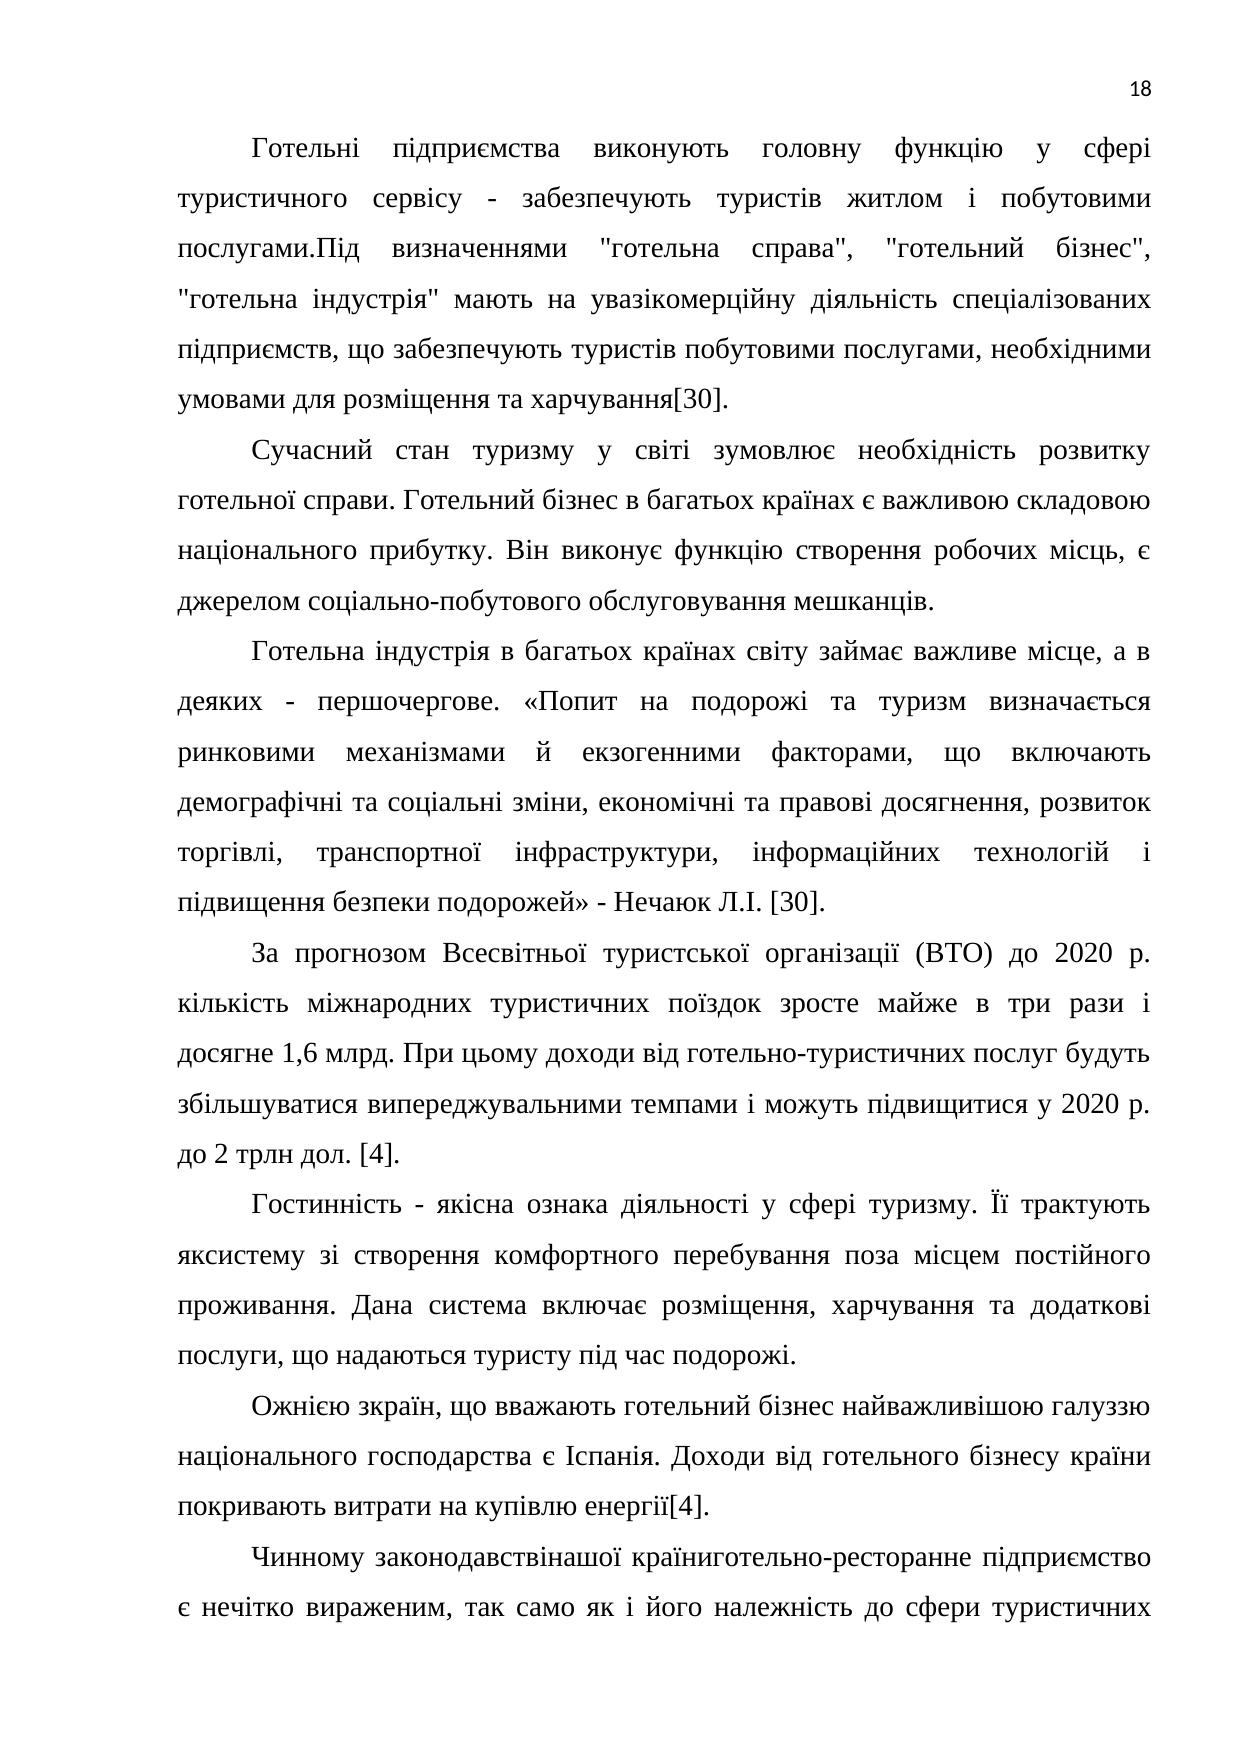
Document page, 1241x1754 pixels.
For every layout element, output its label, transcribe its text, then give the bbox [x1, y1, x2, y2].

text Готельна індустрія в багатьох країнах світу займає важливе місце, а в деяких - першочергове. «Попит на подорожі та туризм визначається ринковими механізмами й екзогенними факторами, що включають демографічні та соціальні зміни, економічні та правові досягнення, розвиток торгівлі, транспортної інфраструктури, інформаційних технологій і підвищення безпеки подорожей» - Нечаюк Л.І. [30]. [177, 633, 1152, 918]
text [177, 1539, 1152, 1622]
text Готельні підприємства виконують головну функцію у сфері туристичного сервісу - забезпечують туристів житлом і побутовими послугами.Під визначеннями "готельна справа", "готельний бізнес", "готельна індустрія" мають на увазікомерційну діяльність спеціалізованих підприємств, що забезпечують туристів побутовими послугами, необхідними умовами для розміщення та харчування[30]. [177, 130, 1152, 415]
text За прогнозом Всесвітньої туристської організації (ВТО) до 2020 р. кількість міжнародних туристичних поїздок зросте майже в три рази і досягне 1,6 млрд. При цьому доходи від готельно-туристичних послуг будуть збільшуватися випереджувальними темпами і можуть підвищитися у 2020 р. до 2 трлн дол. [4]. [177, 935, 1152, 1170]
text Гостинність - якісна ознака діяльності у сфері туризму. Її трактують яксистему зі створення комфортного перебування поза місцем постійного проживання. Дана система включає розміщення, харчування та додаткові послуги, що надаються туристу під час подорожі. [177, 1186, 1152, 1371]
text Ожнією зкраїн, що вважають готельний бізнес найважливішою галуззю національного господарства є Іспанія. Доходи від готельного бізнесу країни покривають витрати на купівлю енергії[4]. [177, 1388, 1152, 1522]
text Сучасний стан туризму у світі зумовлює необхідність розвитку готельної справи. Готельний бізнес в багатьох країнах є важливою складовою національного прибутку. Він виконує функцію створення робочих місць, є джерелом соціально-побутового обслуговування мешканців. [177, 432, 1152, 616]
